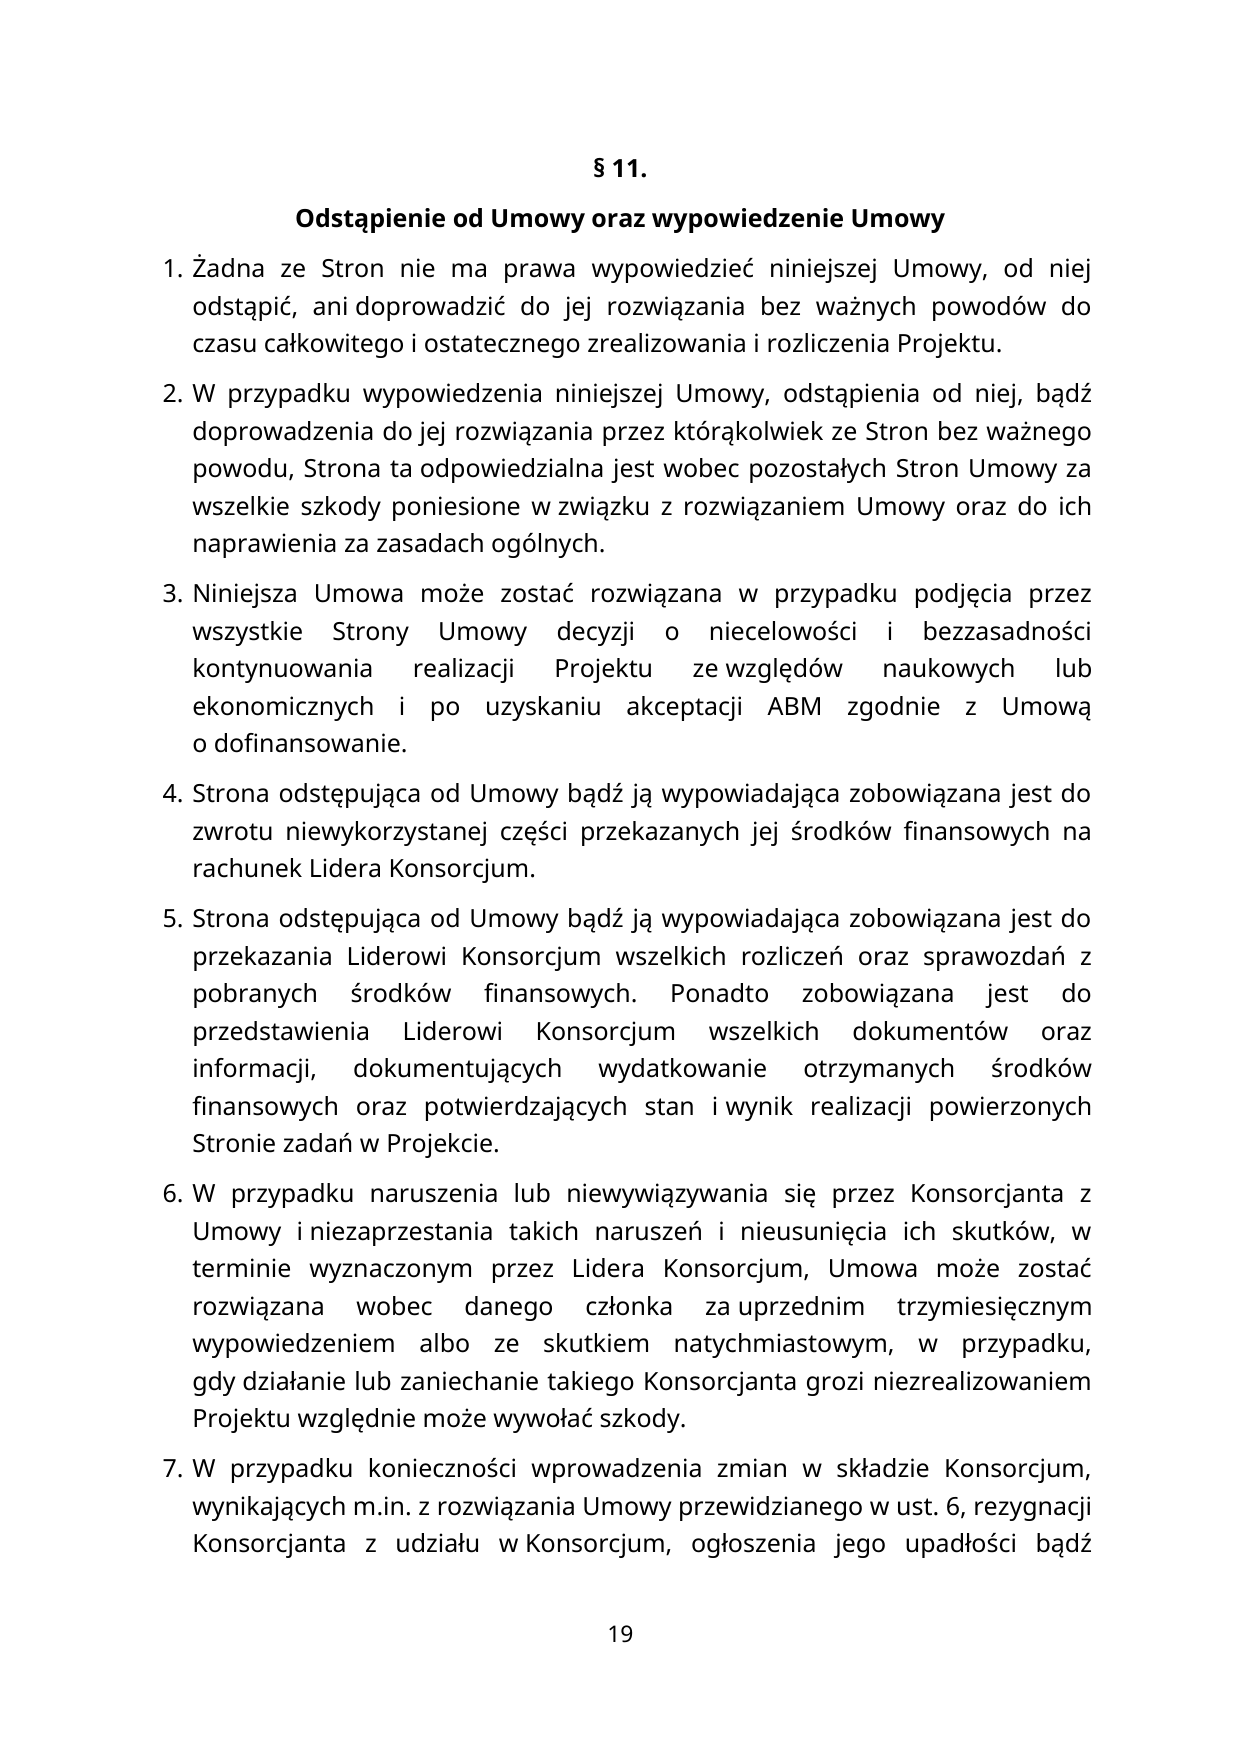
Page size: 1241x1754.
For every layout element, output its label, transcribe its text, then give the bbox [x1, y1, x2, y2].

list Niniejsza Umowa może zostać rozwiązana w przypadku podjęcia przez wszystkie Strony Umowy decyzji o niecelowości i bezzasadności kontynuowania realizacji Projektu ze względów naukowych lub ekonomicznych i po uzyskaniu akceptacji ABM zgodnie z Umową o dofinansowanie. [162, 573, 1093, 760]
list W przypadku wypowiedzenia niniejszej Umowy, odstąpienia od niej, bądź doprowadzenia do jej rozwiązania przez którąkolwiek ze Stron bez ważnego powodu, Strona ta odpowiedzialna jest wobec pozostałych Stron Umowy za wszelkie szkody poniesione w związku z rozwiązaniem Umowy oraz do ich naprawienia za zasadach ogólnych. [162, 373, 1093, 560]
list Żadna ze Stron nie ma prawa wypowiedzieć niniejszej Umowy, od niej odstąpić, ani doprowadzić do jej rozwiązania bez ważnych powodów do czasu całkowitego i ostatecznego zrealizowania i rozliczenia Projektu. [162, 248, 1093, 360]
list W przypadku naruszenia lub niewywiązywania się przez Konsorcjanta z Umowy i niezaprzestania takich naruszeń i nieusunięcia ich skutków, w terminie wyznaczonym przez Lidera Konsorcjum, Umowa może zostać rozwiązana wobec danego członka za uprzednim trzymiesięcznym wypowiedzeniem albo ze skutkiem natychmiastowym, w przypadku, gdy działanie lub zaniechanie takiego Konsorcjanta grozi niezrealizowaniem Projektu względnie może wywołać szkody. [162, 1173, 1093, 1435]
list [162, 1448, 1093, 1560]
text Odstąpienie od Umowy oraz wypowiedzenie Umowy [148, 198, 1093, 235]
list Strona odstępująca od Umowy bądź ją wypowiadająca zobowiązana jest do przekazania Liderowi Konsorcjum wszelkich rozliczeń oraz sprawozdań z pobranych środków finansowych. Ponadto zobowiązana jest do przedstawienia Liderowi Konsorcjum wszelkich dokumentów oraz informacji, dokumentujących wydatkowanie otrzymanych środków finansowych oraz potwierdzających stan i wynik realizacji powierzonych Stronie zadań w Projekcie. [162, 898, 1093, 1160]
list Strona odstępująca od Umowy bądź ją wypowiadająca zobowiązana jest do zwrotu niewykorzystanej części przekazanych jej środków finansowych na rachunek Lidera Konsorcjum. [162, 773, 1093, 885]
text § 11. [148, 148, 1093, 185]
